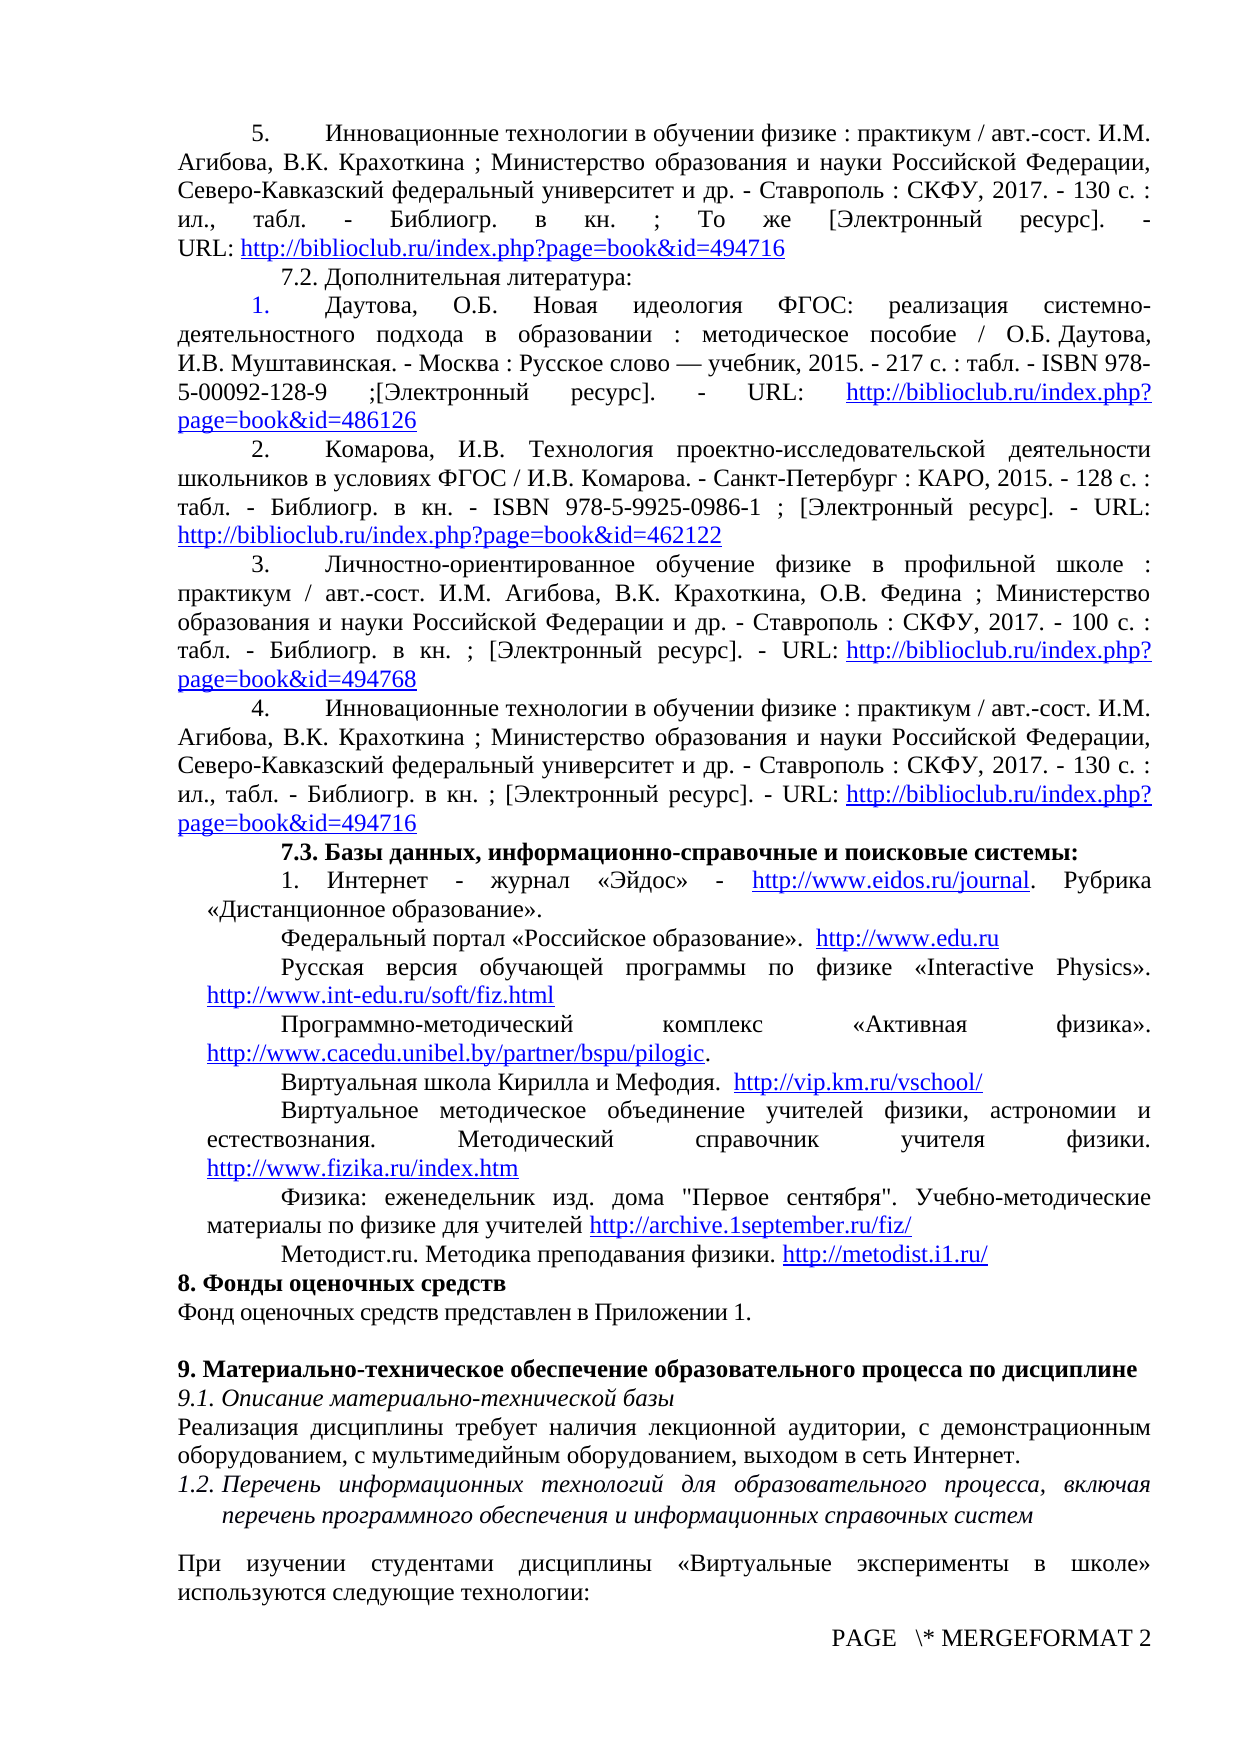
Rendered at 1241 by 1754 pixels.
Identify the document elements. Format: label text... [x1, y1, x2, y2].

text Реализация дисциплины требует наличия лекционной аудитории, с демонстрационным оборудованием, с мультимедийным оборудованием, выходом в сеть Интернет. [177, 1412, 1152, 1469]
text Русская версия обучающей программы по физике «Interactive Physics». http://www.int-edu.ru/soft/fiz.html [207, 952, 1152, 1009]
list Личностно-ориентированное обучение физике в профильной школе : практикум / авт.-сост. И.М. Агибова, В.К. Крахоткина, О.В. Федина ; Министерство образования и науки Российской Федерации и др. - Ставрополь : СКФУ, 2017. - 100 с. : табл. - Библиогр. в кн. ; [Электронный ресурс]. - URL: http://biblioclub.ru/index.php?page=book&id=494768 [177, 549, 1152, 693]
list Комарова, И.В. Технология проектно-исследовательской деятельности школьников в условиях ФГОС / И.В. Комарова. - Санкт-Петербург : КАРО, 2015. - 128 с. : табл. - Библиогр. в кн. - ISBN 978-5-9925-0986-1 ; [Электронный ресурс]. - URL: http://biblioclub.ru/index.php?page=book&id=462122 [177, 434, 1152, 549]
text Физика: еженедельник изд. дома "Первое сентября". Учебно-методические материалы по физике для учителей http://archive.1september.ru/fiz/ [207, 1182, 1152, 1239]
text Методист.ru. Методика преподавания физики. http://metodist.i1.ru/ [207, 1239, 1152, 1268]
text Программно-методический комплекс «Активная физика». http://www.cacedu.unibel.by/partner/bspu/pilogic. [207, 1009, 1152, 1067]
text Виртуальная школа Кирилла и Мефодия. http://vip.km.ru/vschool/ [207, 1067, 1152, 1096]
list Перечень информационных технологий для образовательного процесса, включая перечень программного обеспечения и информационных справочных систем [177, 1469, 1152, 1529]
text При изучении студентами дисциплины «Виртуальные эксперименты в школе» используются следующие технологии: [177, 1548, 1152, 1606]
text 7.3. Базы данных, информационно-справочные и поисковые системы: [207, 837, 1152, 866]
list Инновационные технологии в обучении физике : практикум / авт.-сост. И.М. Агибова, В.К. Крахоткина ; Министерство образования и науки Российской Федерации, Северо-Кавказский федеральный университет и др. - Ставрополь : СКФУ, 2017. - 130 с. : ил., табл. - Библиогр. в кн. ; [Электронный ресурс]. - URL: http://biblioclub.ru/index.php?page=book&id=494716 [177, 693, 1152, 837]
text 1. Интернет - журнал «Эйдос» - http://www.eidos.ru/journal. Рубрика «Дистанционное образование». [207, 866, 1152, 923]
text Фонд оценочных средств представлен в Приложении 1. [177, 1297, 1152, 1326]
text Федеральный портал «Российское образование». http://www.edu.ru [207, 923, 1152, 952]
text 7.2. Дополнительная литература: [207, 262, 1152, 291]
text 9. Материально-техническое обеспечение образовательного процесса по дисциплине [177, 1354, 1152, 1383]
list Инновационные технологии в обучении физике : практикум / авт.-сост. И.М. Агибова, В.К. Крахоткина ; Министерство образования и науки Российской Федерации, Северо-Кавказский федеральный университет и др. - Ставрополь : СКФУ, 2017. - 130 с. : ил., табл. - Библиогр. в кн. ; То же [Электронный ресурс]. - URL: http://biblioclub.ru/index.php?page=book&id=494716 [177, 118, 1152, 262]
text Виртуальное методическое объединение учителей физики, астрономии и естествознания. Методический справочник учителя физики. http://www.fizika.ru/index.htm [207, 1096, 1152, 1182]
text 9.1. Описание материально-технической базы [177, 1383, 1152, 1412]
text 8. Фонды оценочных средств [177, 1268, 1152, 1297]
list Даутова, О.Б. Новая идеология ФГОС: реализация системно-деятельностного подхода в образовании : методическое пособие / О.Б. Даутова, И.В. Муштавинская. - Москва : Русское слово — учебник, 2015. - 217 с. : табл. - ISBN 978-5-00092-128-9 ;[Электронный ресурс]. - URL: http://biblioclub.ru/index.php?page=book&id=486126 [177, 291, 1152, 434]
